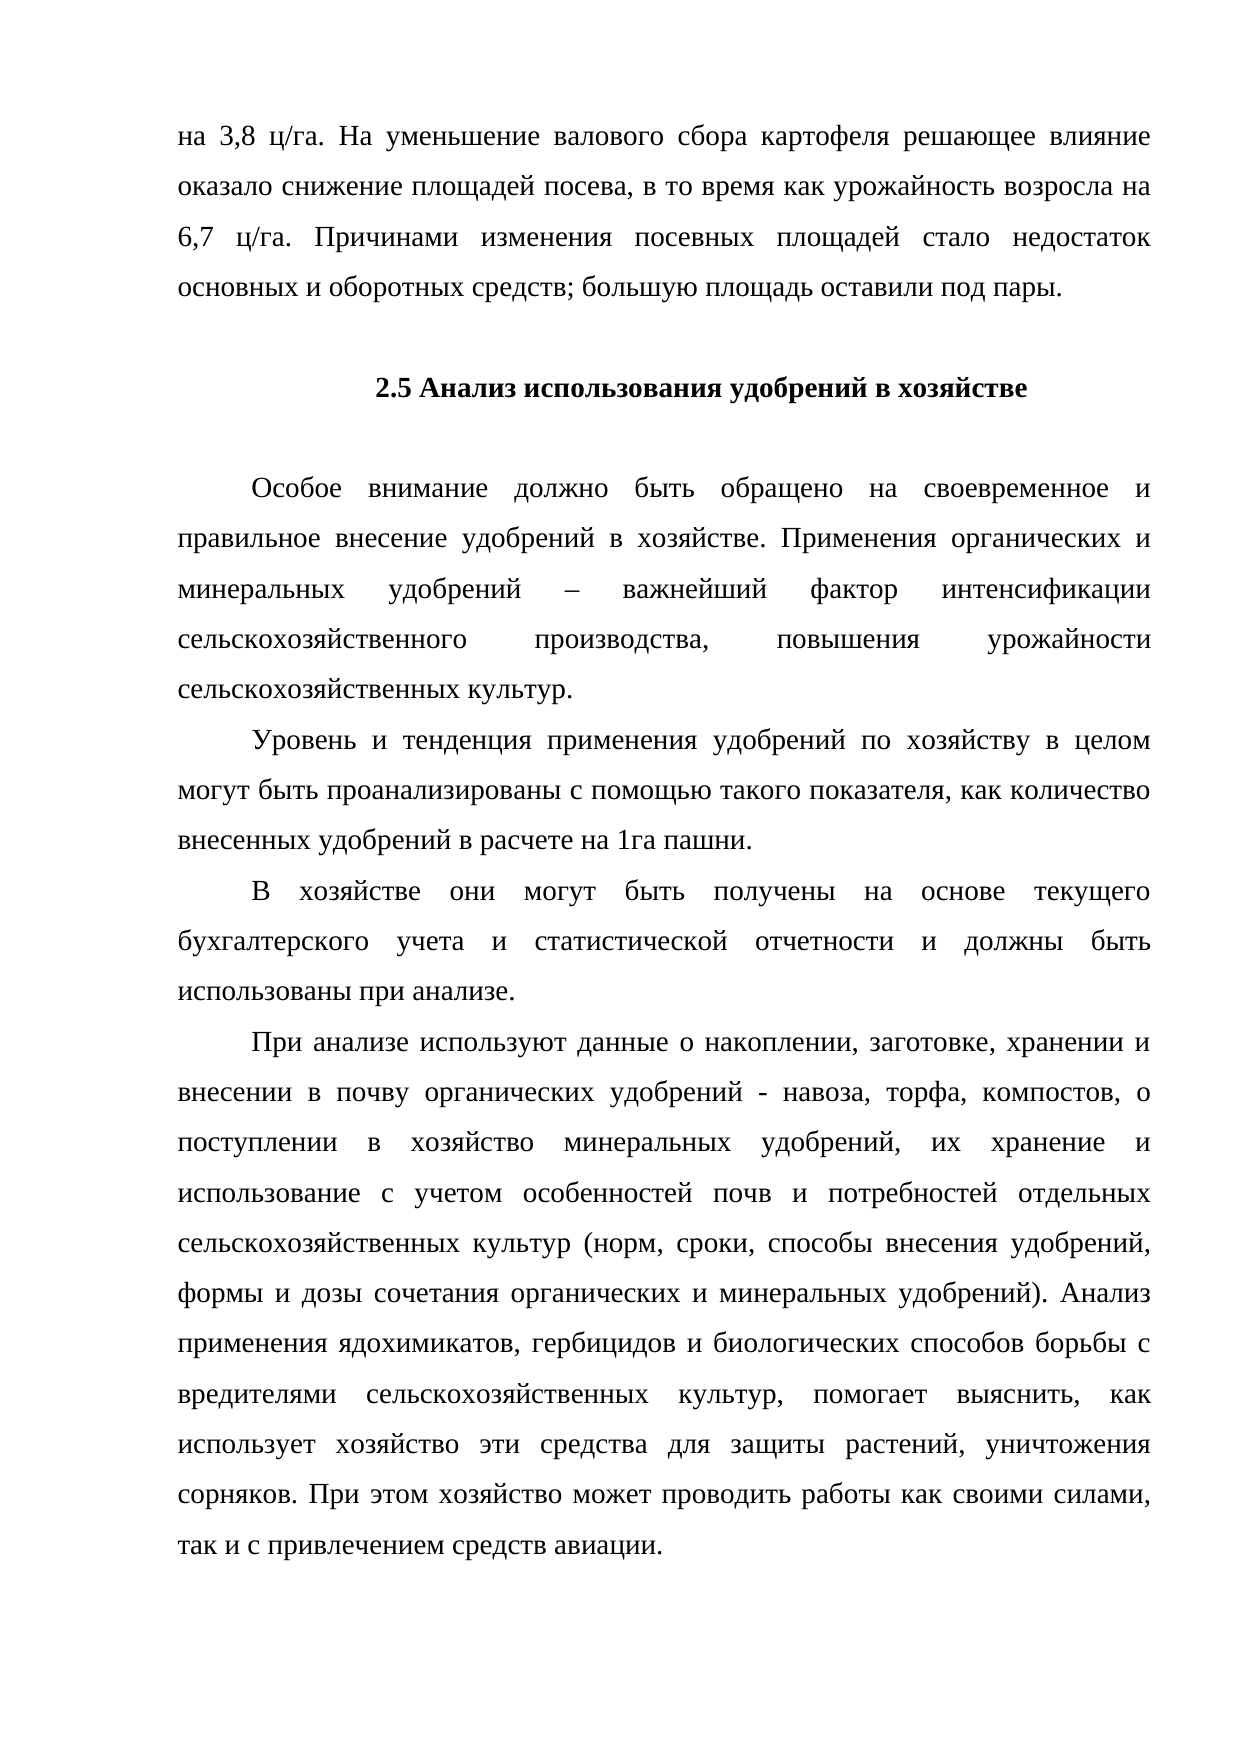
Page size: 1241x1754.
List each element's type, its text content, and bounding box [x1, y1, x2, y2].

text 2.5 Анализ использования удобрений в хозяйстве [177, 370, 1152, 403]
text Особое внимание должно быть обращено на своевременное и правильное внесение удобрений в хозяйстве. Применения органических и минеральных удобрений – важнейший фактор интенсификации сельскохозяйственного производства, повышения урожайности сельскохозяйственных культур. [177, 470, 1152, 705]
text Уровень и тенденция применения удобрений по хозяйству в целом могут быть проанализированы с помощью такого показателя, как количество внесенных удобрений в расчете на 1га пашни. [177, 722, 1152, 856]
text При анализе используют данные о накоплении, заготовке, хранении и внесении в почву органических удобрений - навоза, торфа, компостов, о поступлении в хозяйство минеральных удобрений, их хранение и использование с учетом особенностей почв и потребностей отдельных сельскохозяйственных культур (норм, сроки, способы внесения удобрений, формы и дозы сочетания органических и минеральных удобрений). Анализ применения ядохимикатов, гербицидов и биологических способов борьбы с вредителями сельскохозяйственных культур, помогает выяснить, как использует хозяйство эти средства для защиты растений, уничтожения сорняков. При этом хозяйство может проводить работы как своими силами, так и с привлечением средств авиации. [177, 1024, 1152, 1560]
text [177, 118, 1152, 303]
text В хозяйстве они могут быть получены на основе текущего бухгалтерского учета и статистической отчетности и должны быть использованы при анализе. [177, 873, 1152, 1007]
